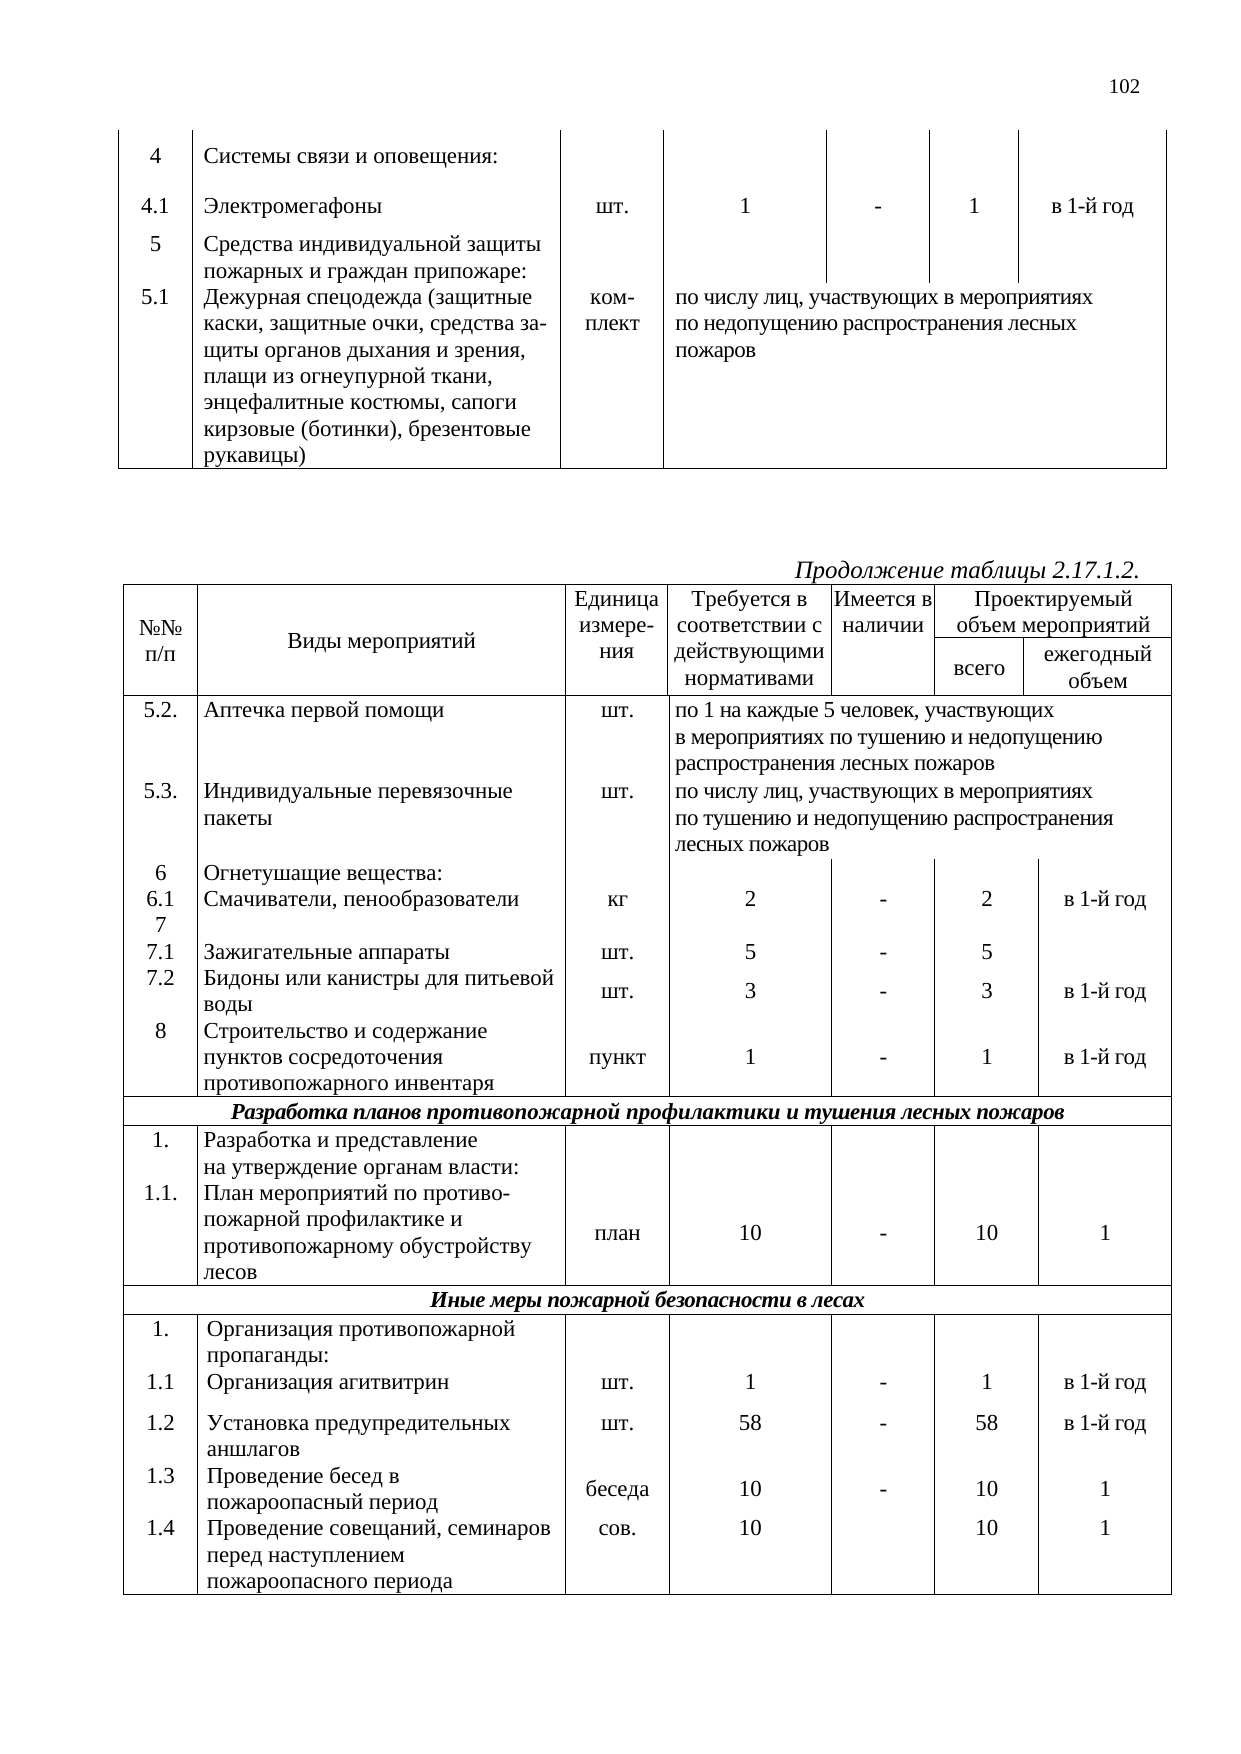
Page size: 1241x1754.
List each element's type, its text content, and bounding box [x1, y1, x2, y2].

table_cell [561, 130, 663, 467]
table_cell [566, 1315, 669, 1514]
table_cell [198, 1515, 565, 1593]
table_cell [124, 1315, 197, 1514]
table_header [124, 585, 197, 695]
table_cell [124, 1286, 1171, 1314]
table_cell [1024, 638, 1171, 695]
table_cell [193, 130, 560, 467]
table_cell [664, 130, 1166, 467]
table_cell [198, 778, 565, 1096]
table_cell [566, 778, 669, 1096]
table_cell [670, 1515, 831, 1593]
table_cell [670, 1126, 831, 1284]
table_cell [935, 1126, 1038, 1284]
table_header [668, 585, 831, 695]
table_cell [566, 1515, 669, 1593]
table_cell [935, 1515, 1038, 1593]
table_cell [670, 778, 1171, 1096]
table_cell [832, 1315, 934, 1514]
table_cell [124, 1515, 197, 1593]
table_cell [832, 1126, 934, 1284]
text Продолжение таблицы 2.17.1.2. [148, 555, 1140, 583]
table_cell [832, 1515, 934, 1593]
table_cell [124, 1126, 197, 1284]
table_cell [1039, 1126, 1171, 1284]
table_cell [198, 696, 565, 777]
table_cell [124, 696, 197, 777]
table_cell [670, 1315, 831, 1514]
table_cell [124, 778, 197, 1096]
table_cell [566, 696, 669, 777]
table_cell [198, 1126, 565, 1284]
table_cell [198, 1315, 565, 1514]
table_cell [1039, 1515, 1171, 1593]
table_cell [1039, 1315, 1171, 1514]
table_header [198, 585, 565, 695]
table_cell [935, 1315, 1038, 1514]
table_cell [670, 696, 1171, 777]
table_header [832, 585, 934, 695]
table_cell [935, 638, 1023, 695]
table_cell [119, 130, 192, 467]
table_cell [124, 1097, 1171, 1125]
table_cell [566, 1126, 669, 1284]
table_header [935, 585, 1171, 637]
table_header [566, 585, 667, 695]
